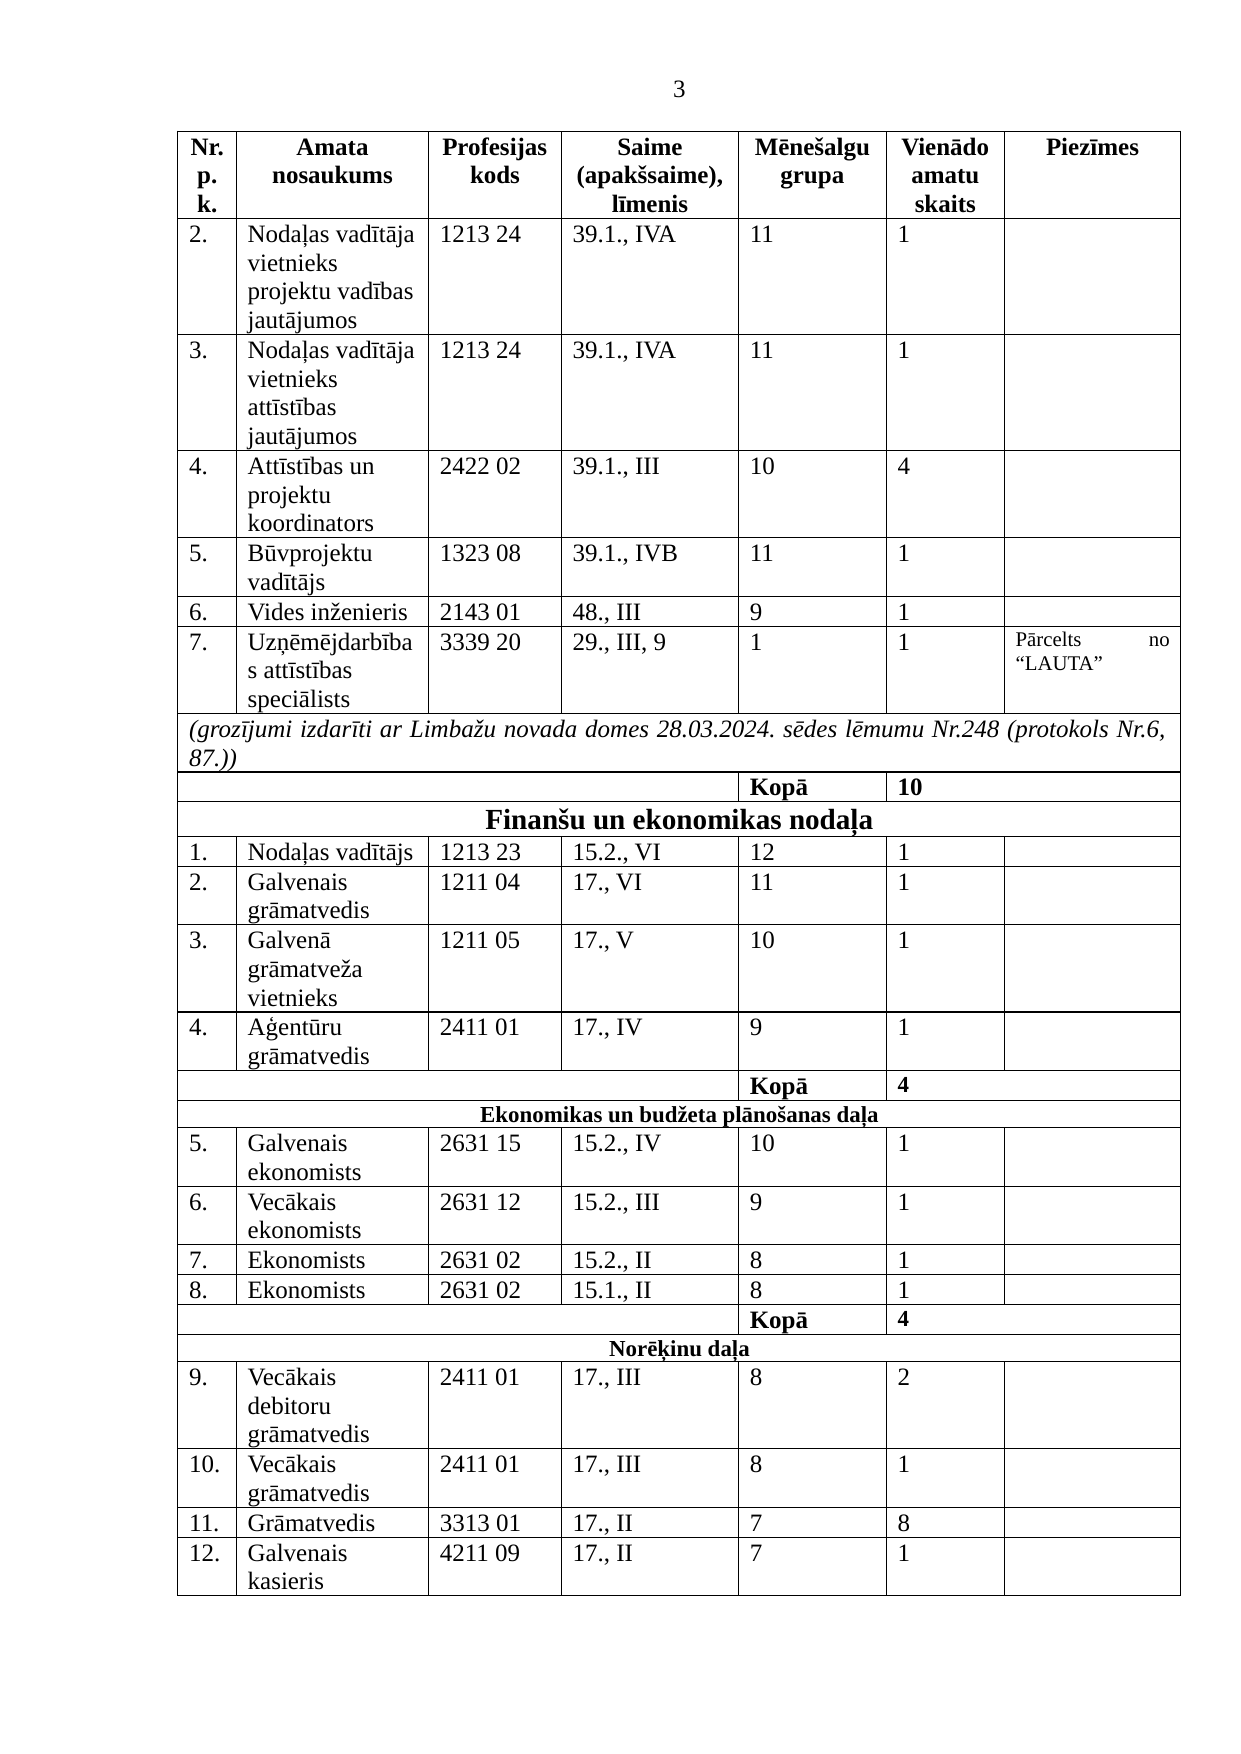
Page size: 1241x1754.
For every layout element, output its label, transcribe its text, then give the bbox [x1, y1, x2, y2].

table_cell 1211 04 [429, 867, 561, 924]
table_cell 2631 15 [429, 1128, 561, 1186]
table_cell 8 [739, 1449, 886, 1507]
table_cell (grozījumi izdarīti ar Limbažu novada domes 28.03.2024. sēdes lēmumu Nr.248 (protokols Nr.6, 87.)) [178, 714, 1180, 771]
table_cell 9 [739, 1187, 886, 1244]
table_cell Nodaļas vadītāja vietnieks projektu vadības jautājumos [237, 219, 428, 334]
table_cell 2631 02 [429, 1275, 561, 1304]
table_cell Vecākais ekonomists [237, 1187, 428, 1244]
table_cell Aģentūru grāmatvedis [237, 1013, 428, 1070]
table_cell 1 [887, 1245, 1004, 1274]
table_cell 6. [178, 1187, 236, 1244]
table_cell Ekonomists [237, 1275, 428, 1304]
table_cell Vecākais debitoru grāmatvedis [237, 1362, 428, 1448]
table_cell 2 [887, 1362, 1004, 1448]
table_cell 1323 08 [429, 538, 561, 596]
table_cell 1 [887, 1449, 1004, 1507]
table_cell Grāmatvedis [237, 1508, 428, 1537]
table_cell 1 [887, 1128, 1004, 1186]
table_cell 1 [887, 837, 1004, 866]
table_cell [178, 1305, 738, 1333]
table_cell Ekonomists [237, 1245, 428, 1274]
table_cell 1. [178, 837, 236, 866]
table_cell 9 [739, 597, 886, 626]
table_cell 10. [178, 1449, 236, 1507]
table_cell Būvprojektu vadītājs [237, 538, 428, 596]
table_cell 1 [887, 219, 1004, 334]
table_cell [1005, 867, 1180, 924]
table_cell 2411 01 [429, 1449, 561, 1507]
table_header Nr. p. k. [178, 132, 236, 218]
table_cell 39.1., III [562, 451, 738, 537]
table_cell 10 [739, 1128, 886, 1186]
table_header Saime (apakšsaime), līmenis [562, 132, 738, 218]
table_cell 15.2., III [562, 1187, 738, 1244]
table_cell 2631 02 [429, 1245, 561, 1274]
table_cell 1211 05 [429, 925, 561, 1011]
table_cell 8 [887, 1508, 1004, 1537]
table_cell 3313 01 [429, 1508, 561, 1537]
table_cell 17., II [562, 1538, 738, 1595]
table_cell [1005, 1275, 1180, 1304]
table_cell 2143 01 [429, 597, 561, 626]
table_cell 8. [178, 1275, 236, 1304]
table_cell 17., V [562, 925, 738, 1011]
table_cell 3. [178, 925, 236, 1011]
table_cell 1213 24 [429, 219, 561, 334]
table_cell 5. [178, 538, 236, 596]
table_cell 1 [887, 538, 1004, 596]
table_cell 1 [739, 627, 886, 713]
table_cell 4. [178, 451, 236, 537]
table_cell [1005, 1187, 1180, 1244]
table_cell 7. [178, 627, 236, 713]
table_cell Nodaļas vadītājs [237, 837, 428, 866]
table_cell 12. [178, 1538, 236, 1595]
table_cell 5. [178, 1128, 236, 1186]
table_cell 1 [887, 925, 1004, 1011]
table_cell 1 [887, 1538, 1004, 1595]
table_cell [1005, 1362, 1180, 1448]
table_cell 2422 02 [429, 451, 561, 537]
table_cell 17., III [562, 1449, 738, 1507]
table_cell 2. [178, 219, 236, 334]
table_cell Galvenais ekonomists [237, 1128, 428, 1186]
table_cell 17., IV [562, 1013, 738, 1070]
table_cell 4 [887, 1071, 1180, 1100]
table_cell Kopā [739, 1071, 886, 1100]
table_cell [1005, 538, 1180, 596]
table_cell 1213 23 [429, 837, 561, 866]
table_cell 1 [887, 867, 1004, 924]
table_cell 15.2., IV [562, 1128, 738, 1186]
table_cell 8 [739, 1245, 886, 1274]
table_cell [1005, 837, 1180, 866]
table_cell 10 [887, 773, 1180, 801]
table_cell Nodaļas vadītāja vietnieks attīstības jautājumos [237, 335, 428, 450]
table_cell 3. [178, 335, 236, 450]
table_cell Attīstības un projektu koordinators [237, 451, 428, 537]
table_cell 39.1., IVB [562, 538, 738, 596]
table_cell [1005, 1245, 1180, 1274]
table_cell 9 [739, 1013, 886, 1070]
table_cell [1005, 597, 1180, 626]
table_cell [1005, 1538, 1180, 1595]
table_cell 9. [178, 1362, 236, 1448]
table_cell 11 [739, 219, 886, 334]
table_cell 17., II [562, 1508, 738, 1537]
table_cell 12 [739, 837, 886, 866]
table_cell 1 [887, 597, 1004, 626]
table_header Mēnešalgu grupa [739, 132, 886, 218]
table_cell [1005, 219, 1180, 334]
table_cell 29., III, 9 [562, 627, 738, 713]
table_header Piezīmes [1005, 132, 1180, 218]
table_cell Vides inženieris [237, 597, 428, 626]
table_cell 8 [739, 1362, 886, 1448]
table_cell 10 [739, 451, 886, 537]
table_cell 8 [739, 1275, 886, 1304]
table_cell 11 [739, 867, 886, 924]
table_cell 6. [178, 597, 236, 626]
table_cell Norēķinu daļa [178, 1335, 1180, 1361]
table_cell Finanšu un ekonomikas nodaļa [178, 802, 1180, 836]
table_cell 1 [887, 627, 1004, 713]
table_cell 48., III [562, 597, 738, 626]
table_cell [1005, 1508, 1180, 1537]
table_cell 11 [739, 538, 886, 596]
table_cell 2411 01 [429, 1362, 561, 1448]
table_cell 1 [887, 335, 1004, 450]
table_cell 4211 09 [429, 1538, 561, 1595]
table_cell Galvenā grāmatveža vietnieks [237, 925, 428, 1011]
table_cell 7 [739, 1538, 886, 1595]
table_cell 1 [887, 1187, 1004, 1244]
table_cell Uzņēmējdarbības attīstības speciālists [237, 627, 428, 713]
table_cell 10 [739, 925, 886, 1011]
table_cell [1005, 1128, 1180, 1186]
table_cell 4. [178, 1013, 236, 1070]
table_cell 1 [887, 1275, 1004, 1304]
table_cell 11. [178, 1508, 236, 1537]
table_cell 39.1., IVA [562, 335, 738, 450]
table_cell Galvenais kasieris [237, 1538, 428, 1595]
table_cell [1005, 925, 1180, 1011]
table_header Vienādo amatu skaits [887, 132, 1004, 218]
table_cell 15.2., II [562, 1245, 738, 1274]
table_cell Galvenais grāmatvedis [237, 867, 428, 924]
table_header Profesijas kods [429, 132, 561, 218]
table_cell 11 [739, 335, 886, 450]
table_cell 7 [739, 1508, 886, 1537]
table_cell [1005, 1013, 1180, 1070]
table_cell [1005, 451, 1180, 537]
table_cell 4 [887, 451, 1004, 537]
table_cell 15.1., II [562, 1275, 738, 1304]
table_cell 39.1., IVA [562, 219, 738, 334]
table_cell Kopā [739, 773, 886, 801]
table_cell 2411 01 [429, 1013, 561, 1070]
table_cell 2. [178, 867, 236, 924]
table_cell 7. [178, 1245, 236, 1274]
table_cell Vecākais grāmatvedis [237, 1449, 428, 1507]
table_cell 4 [887, 1305, 1180, 1333]
table_cell 1 [887, 1013, 1004, 1070]
table_header Amata nosaukums [237, 132, 428, 218]
table_cell 17., III [562, 1362, 738, 1448]
table_cell 15.2., VI [562, 837, 738, 866]
table_cell Pārcelts no “LAUTA” [1005, 627, 1180, 713]
table_cell Kopā [739, 1305, 886, 1333]
table_cell 3339 20 [429, 627, 561, 713]
table_cell Ekonomikas un budžeta plānošanas daļa [178, 1101, 1180, 1127]
table_cell [1005, 335, 1180, 450]
table_cell 1213 24 [429, 335, 561, 450]
table_cell [178, 1071, 738, 1100]
table_cell [1005, 1449, 1180, 1507]
table_cell [178, 773, 738, 801]
table_cell 2631 12 [429, 1187, 561, 1244]
table_cell 17., VI [562, 867, 738, 924]
